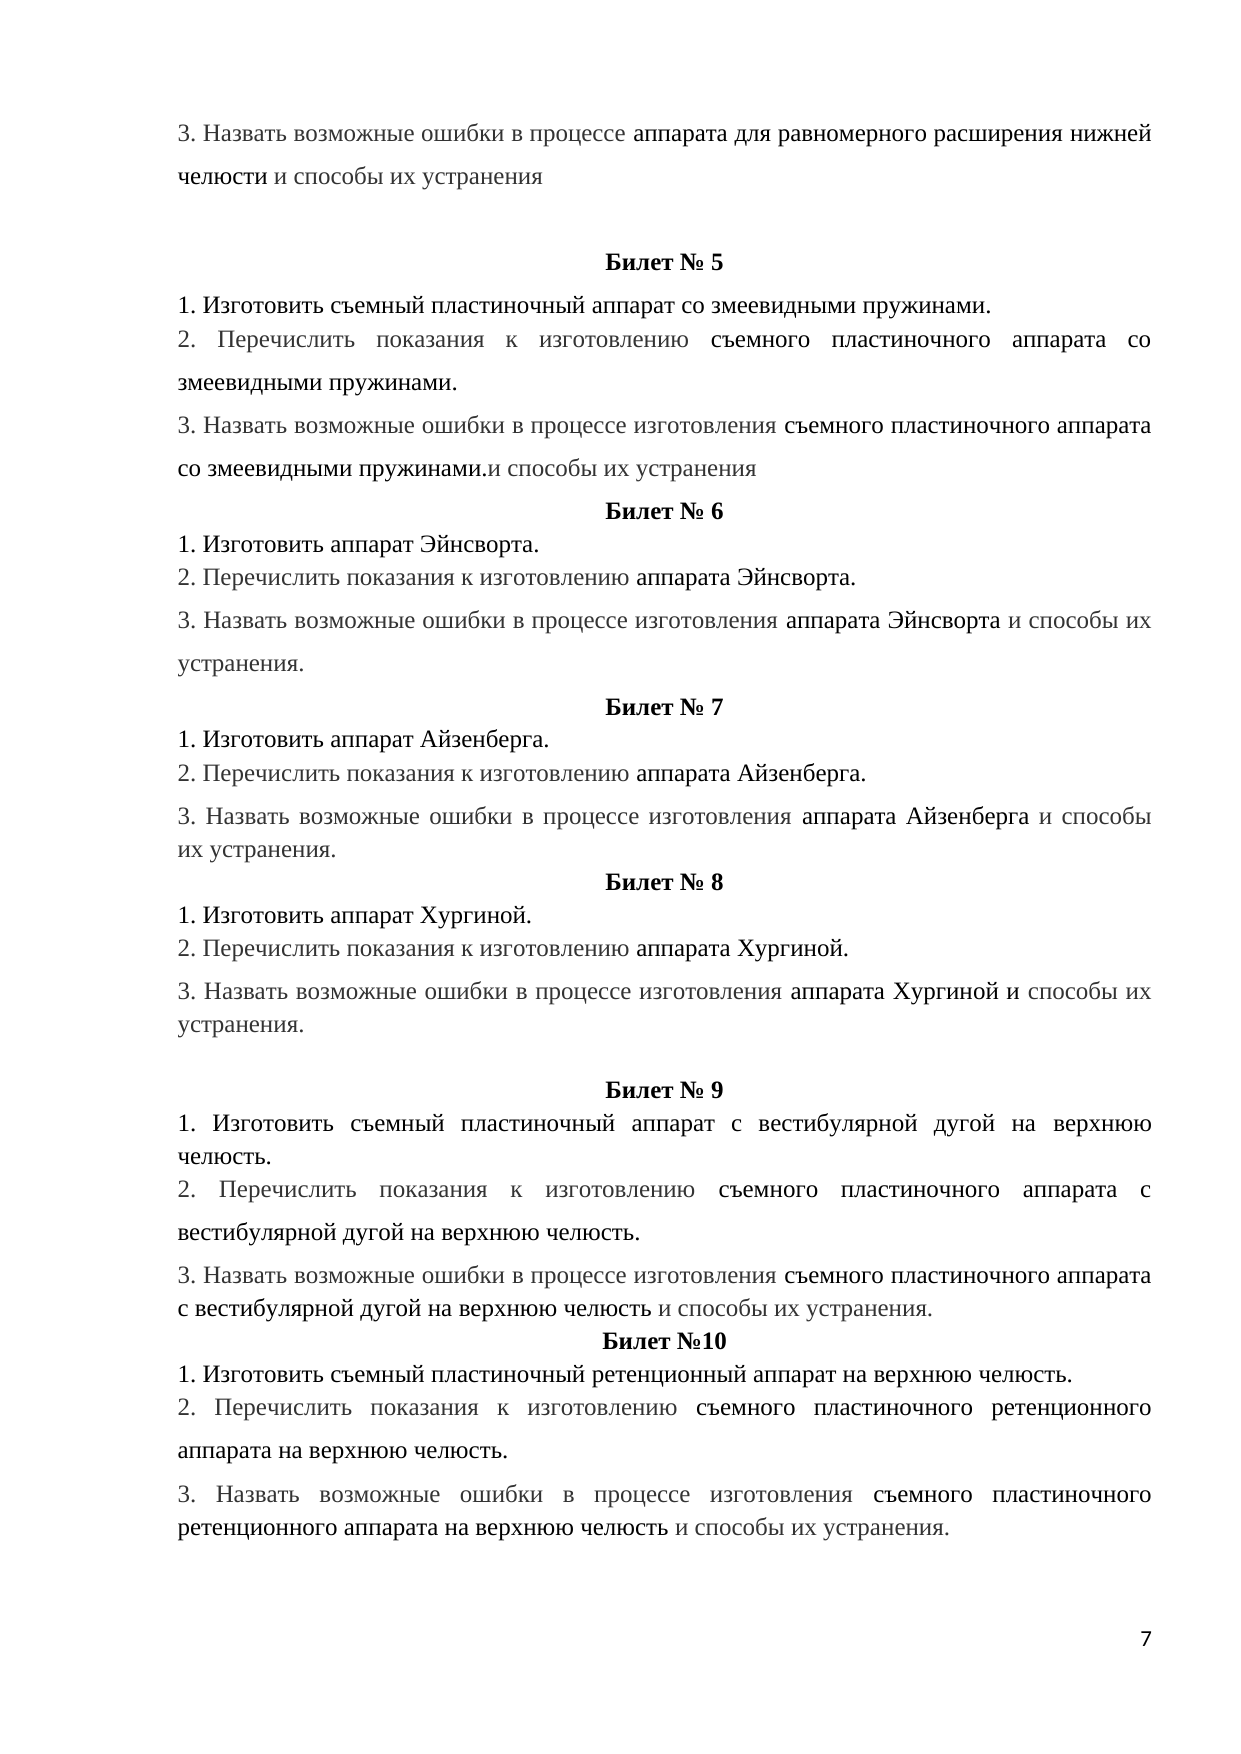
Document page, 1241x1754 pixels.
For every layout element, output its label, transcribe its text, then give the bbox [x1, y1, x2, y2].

text 1. Изготовить съемный пластиночный аппарат с вестибулярной дугой на верхнюю челюсть. [177, 1108, 1152, 1170]
text 3. Назвать возможные ошибки в процессе изготовления съемного пластиночного аппарата со змеевидными пружинами.и способы их устранения [177, 410, 1152, 482]
text 1. Изготовить съемный пластиночный ретенционный аппарат на верхнюю челюсть. [177, 1359, 1152, 1388]
text 3. Назвать возможные ошибки в процессе изготовления аппарата Хургиной и способы их устранения. [177, 976, 1152, 1038]
text 2. Перечислить показания к изготовлению аппарата Айзенберга. [177, 758, 1152, 786]
text 1. Изготовить аппарат Эйнсворта. [177, 529, 1152, 558]
text 3. Назвать возможные ошибки в процессе изготовления аппарата Айзенберга и способы их устранения. [177, 801, 1152, 862]
text 3. Назвать возможные ошибки в процессе аппарата для равномерного расширения нижней челюсти и способы их устранения [177, 118, 1152, 190]
text 1. Изготовить аппарат Айзенберга. [177, 724, 1152, 753]
text Билет № 7 [177, 692, 1152, 720]
text Билет № 6 [177, 496, 1152, 525]
text 1. Изготовить съемный пластиночный аппарат со змеевидными пружинами. [177, 291, 1152, 319]
text 2. Перечислить показания к изготовлению аппарата Эйнсворта. [177, 562, 1152, 591]
text 1. Изготовить аппарат Хургиной. [177, 900, 1152, 928]
text 3. Назвать возможные ошибки в процессе изготовления аппарата Эйнсворта и способы их устранения. [177, 605, 1152, 677]
text Билет № 8 [177, 867, 1152, 896]
text 2. Перечислить показания к изготовлению съемного пластиночного аппарата со змеевидными пружинами. [177, 324, 1152, 396]
text 3. Назвать возможные ошибки в процессе изготовления съемного пластиночного ретенционного аппарата на верхнюю челюсть и способы их устранения. [177, 1479, 1152, 1540]
text 2. Перечислить показания к изготовлению аппарата Хургиной. [177, 933, 1152, 962]
text Билет № 9 [177, 1075, 1152, 1104]
text Билет № 5 [177, 247, 1152, 276]
text 2. Перечислить показания к изготовлению съемного пластиночного ретенционного аппарата на верхнюю челюсть. [177, 1392, 1152, 1464]
text 2. Перечислить показания к изготовлению съемного пластиночного аппарата с вестибулярной дугой на верхнюю челюсть. [177, 1174, 1152, 1246]
text 3. Назвать возможные ошибки в процессе изготовления съемного пластиночного аппарата с вестибулярной дугой на верхнюю челюсть и способы их устранения. [177, 1260, 1152, 1322]
text Билет №10 [177, 1326, 1152, 1355]
